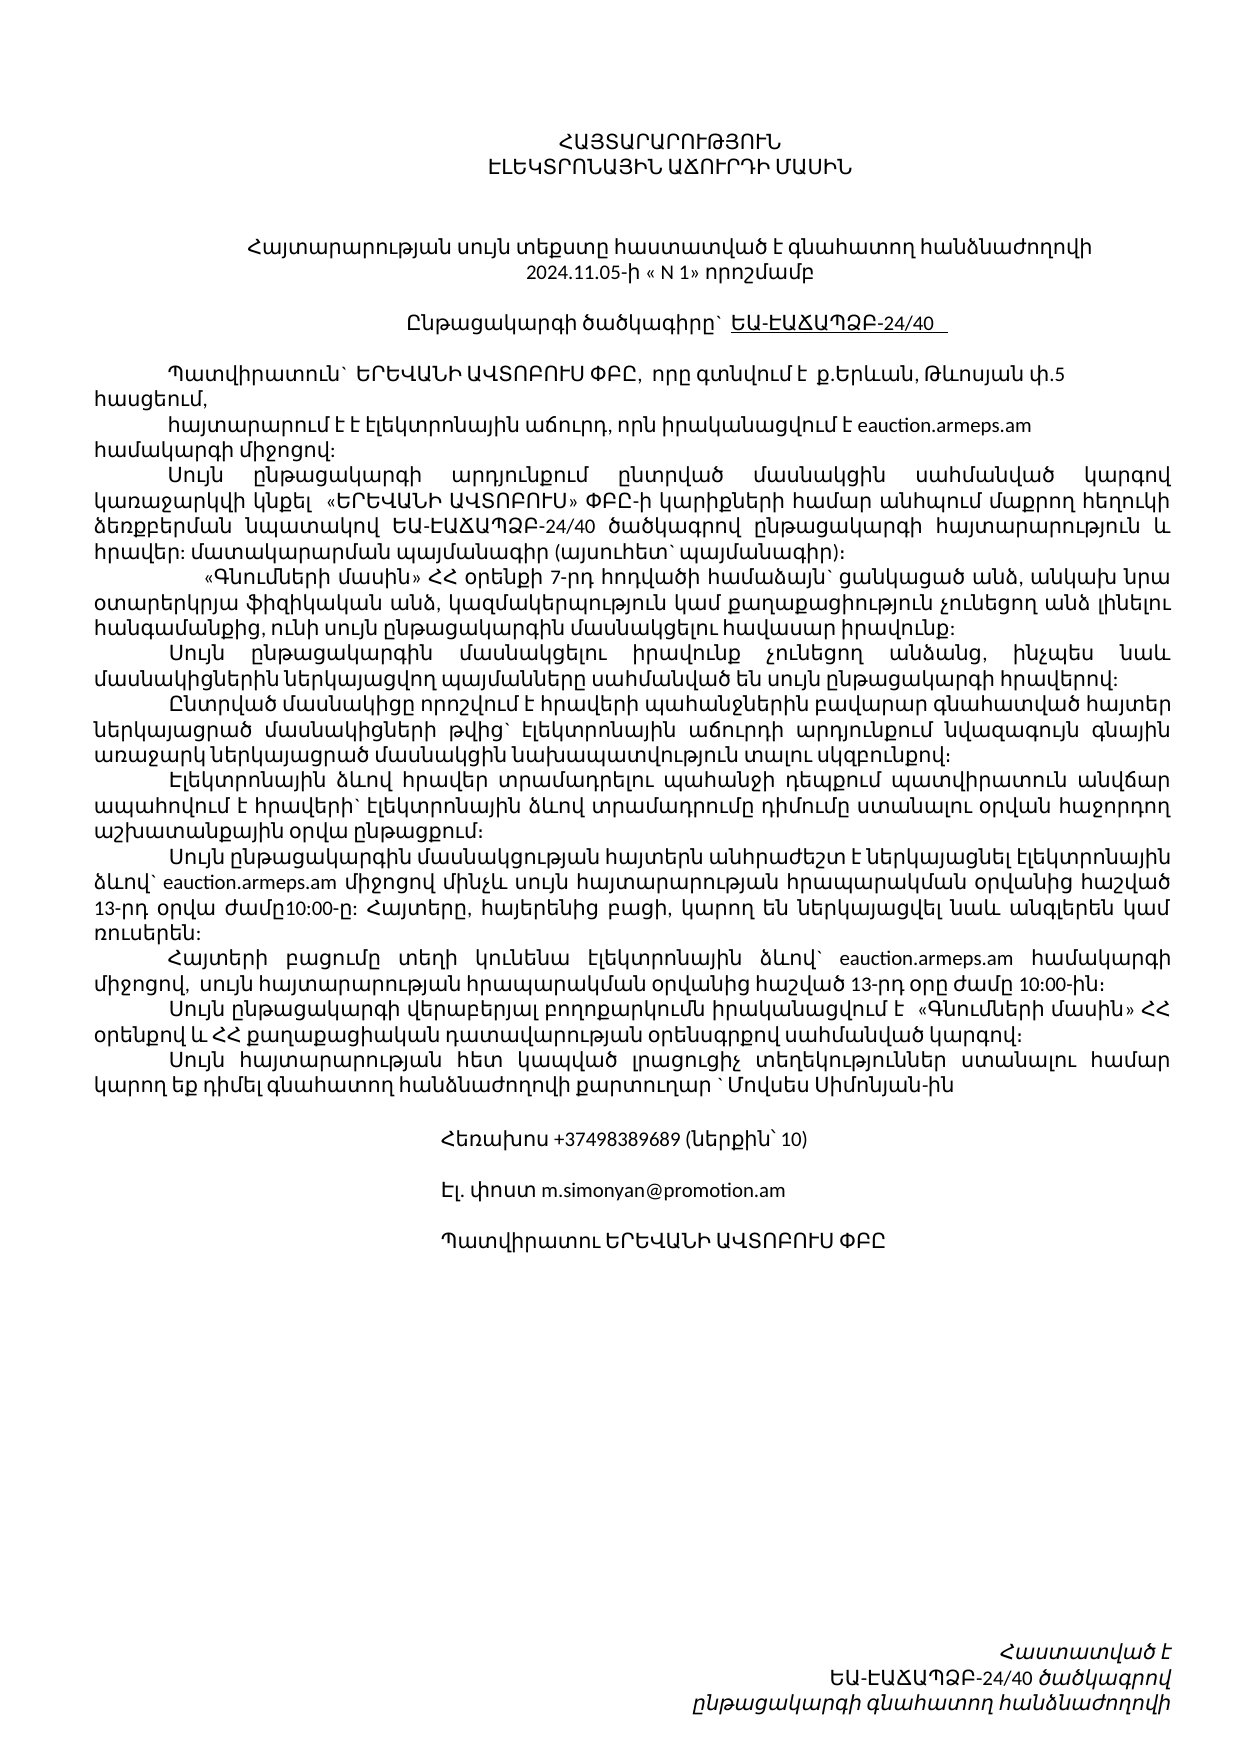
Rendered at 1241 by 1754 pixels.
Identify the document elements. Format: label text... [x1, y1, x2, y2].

text ընթացակարգի գնահատող հանձնաժողովի [94, 1690, 1171, 1716]
text Սույն ընթացակարգի վերաբերյալ բողոքարկումն իրականացվում է «Գնումների մասին» ՀՀ օրենքով և ՀՀ քաղաքացիական դատավարության օրենսգրքով սահմանված կարգով։ [94, 996, 1171, 1047]
text Հայտարարության սույն տեքստը հաստատված է գնահատող հանձնաժողովի [94, 234, 1171, 259]
text Ընտրված մասնակիցը որոշվում է հրավերի պահանջներին բավարար գնահատված հայտեր ներկայացրած մասնակիցների թվից` էլեկտրոնային աճուրդի արդյունքում նվազագույն գնային առաջարկ ներկայացրած մասնակցին նախապատվություն տալու սկզբունքով։ [94, 691, 1171, 768]
text Սույն ընթացակարգի արդյունքում ընտրված մասնակցին սահմանված կարգով կառաջարկվի կնքել «ԵՐԵՎԱՆԻ ԱՎՏՈԲՈՒՍ» ՓԲԸ-ի կարիքների համար անհպում մաքրող հեղուկի ձեռքբերման նպատակով ԵԱ-ԷԱՃԱՊՁԲ-24/40 ծածկագրով ընթացակարգի հայտարարություն և հրավեր: մատակարարման պայմանագիր (այսուհետ` պայմանագիր)։ [94, 463, 1171, 564]
text հայտարարում է է էլեկտրոնային աճուրդ, որն իրականացվում է eauction.armeps.am համակարգի միջոցով: [94, 412, 1171, 463]
text Սույն ընթացակարգին մասնակցության հայտերն անհրաժեշտ է ներկայացնել էլեկտրոնային ձևով` eauction.armeps.am միջոցով մինչև սույն հայտարարության հրապարակման օրվանից հաշված 13-րդ օրվա ժամը10:00-ը: Հայտերը, հայերենից բացի, կարող են ներկայացվել նաև անգլերեն կամ ռուսերեն: [94, 844, 1171, 946]
text Էլեկտրոնային ձևով հրավեր տրամադրելու պահանջի դեպքում պատվիրատուն անվճար ապահովում է հրավերի` էլեկտրոնային ձևով տրամադրումը դիմումը ստանալու օրվան հաջորդող աշխատանքային օրվա ընթացքում։ [94, 768, 1171, 844]
text ԷԼԵԿՏՐՈՆԱՅԻՆ ԱՃՈՒՐԴԻ ՄԱՍԻՆ [94, 154, 1171, 180]
text Պատվիրատու ԵՐԵՎԱՆԻ ԱՎՏՈԲՈՒՍ ՓԲԸ [94, 1228, 1171, 1253]
text Էլ. փոստ m.simonyan@promotion.am [94, 1177, 1171, 1203]
text ՀԱՅՏԱՐԱՐՈՒԹՅՈՒՆ [94, 129, 1171, 154]
text «Գնումների մասին» ՀՀ օրենքի 7-րդ հոդվածի համաձայն` ցանկացած անձ, անկախ նրա օտարերկրյա ֆիզիկական անձ, կազմակերպություն կամ քաղաքացիություն չունեցող անձ լինելու հանգամանքից, ունի սույն ընթացակարգին մասնակցելու հավասար իրավունք: [94, 564, 1171, 641]
text Սույն հայտարարության հետ կապված լրացուցիչ տեղեկություններ ստանալու համար կարող եք դիմել գնահատող հանձնաժողովի քարտուղար ` Մովսես Սիմոնյան-ին [94, 1047, 1171, 1098]
text ԵԱ-ԷԱՃԱՊՁԲ-24/40 ծածկագրով [94, 1665, 1171, 1690]
text Հեռախոս +37498389689 (ներքին՝ 10) [94, 1126, 1171, 1152]
text Ընթացակարգի ծածկագիրը` ԵԱ-ԷԱՃԱՊՁԲ-24/40 [94, 310, 1171, 336]
text Հաստատված է [94, 1639, 1171, 1665]
text Պատվիրատուն` ԵՐԵՎԱՆԻ ԱՎՏՈԲՈՒՍ ՓԲԸ, որը գտնվում է ք.Երևան, Թևոսյան փ.5 հասցեում, [94, 361, 1171, 412]
text Հայտերի բացումը տեղի կունենա էլեկտրոնային ձևով` eauction.armeps.am համակարգի միջոցով, սույն հայտարարության հրապարակման օրվանից հաշված 13-րդ օրը ժամը 10:00-ին։ [94, 946, 1171, 996]
text 2024.11.05 -ի « N 1» որոշմամբ [94, 259, 1171, 285]
text Սույն ընթացակարգին մասնակցելու իրավունք չունեցող անձանց, ինչպես նաև մասնակիցներին ներկայացվող պայմանները սահմանված են սույն ընթացակարգի հրավերով: [94, 641, 1171, 691]
